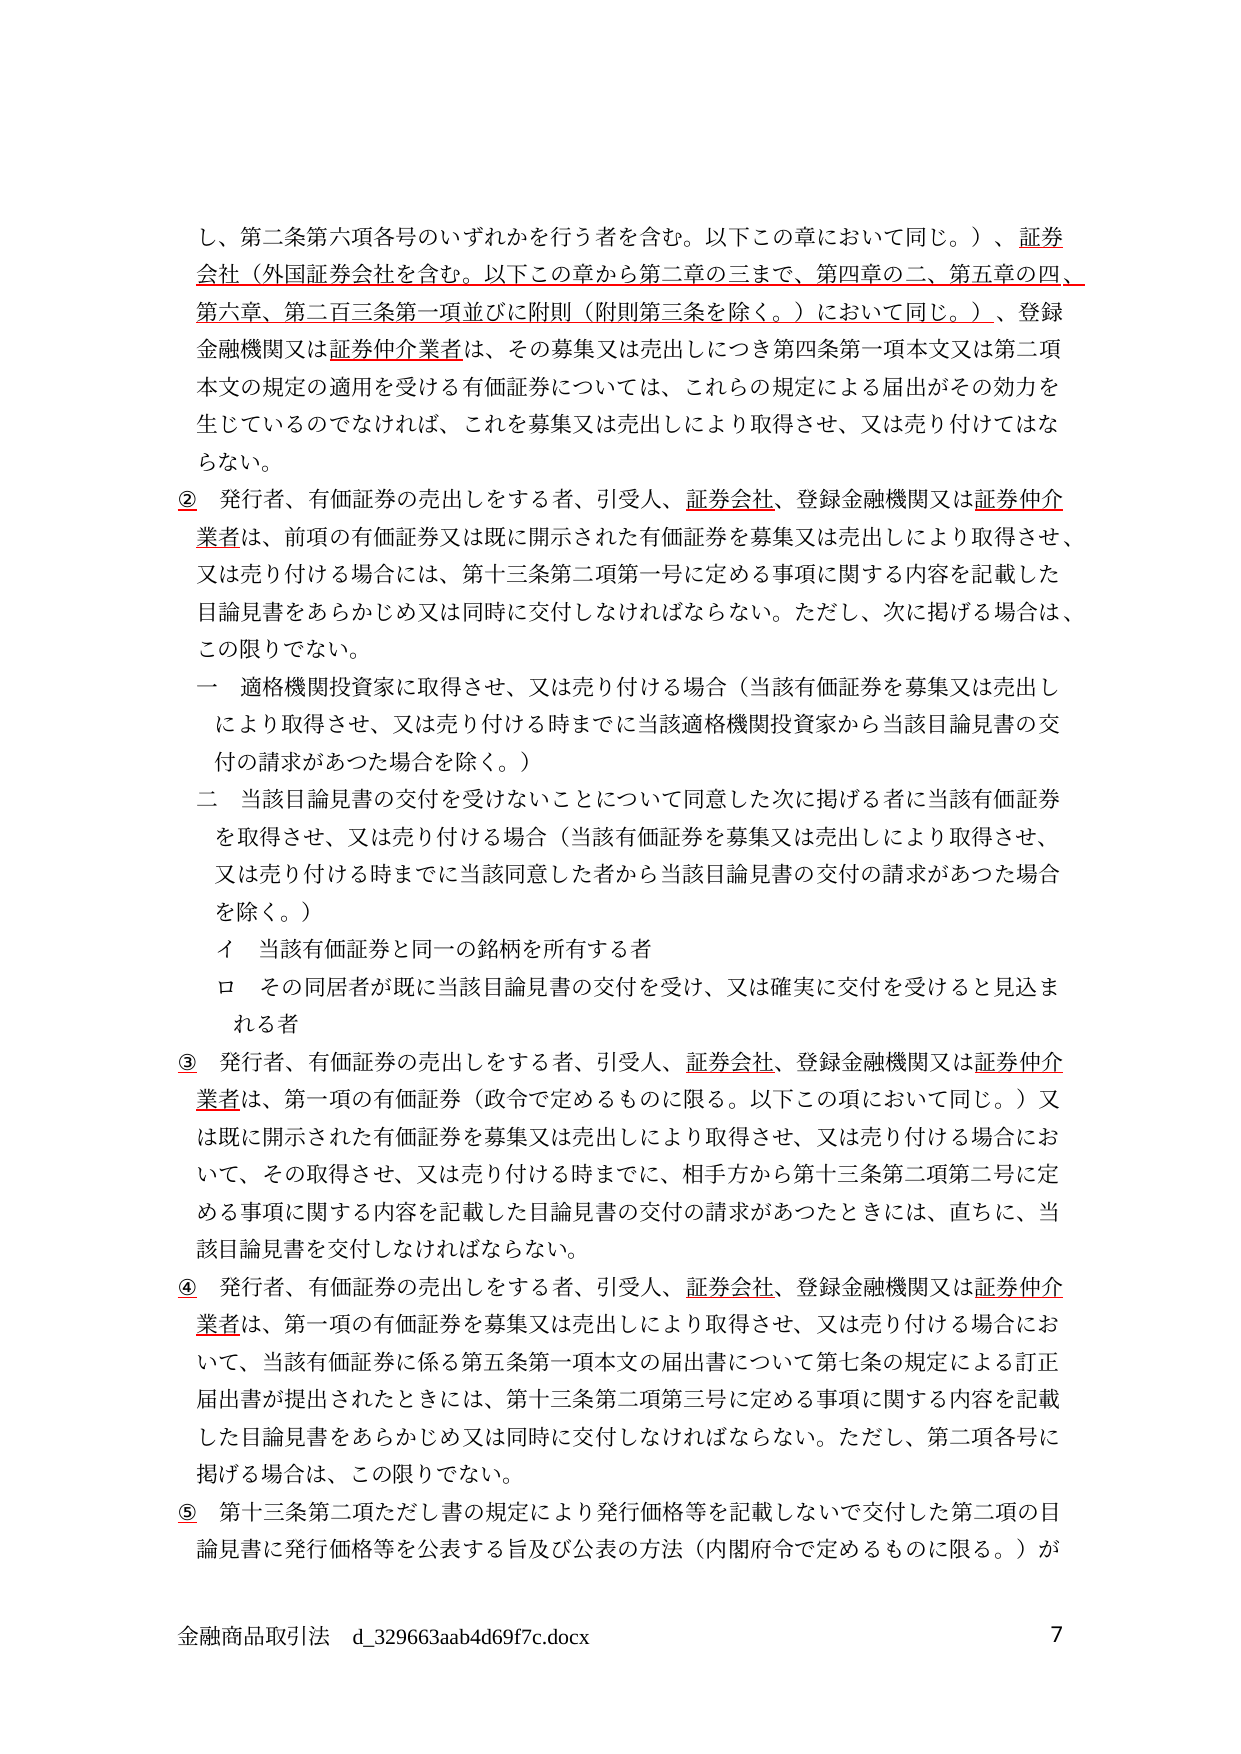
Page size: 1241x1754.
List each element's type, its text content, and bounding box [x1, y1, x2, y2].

text ③ 発行者、有価証券の売出しをする者、引受人、証券会社、登録金融機関又は証券仲介業者は、第一項の有価証券（政令で定めるものに限る。以下この項において同じ。）又は既に開示された有価証券を募集又は売出しにより取得させ、又は売り付ける場合において、その取得させ、又は売り付ける時までに、相手方から第十三条第二項第二号に定める事項に関する内容を記載した目論見書の交付の請求があつたときには、直ちに、当該目論見書を交付しなければならない。 [177, 1042, 1063, 1267]
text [177, 217, 1063, 479]
text 一 適格機関投資家に取得させ、又は売り付ける場合（当該有価証券を募集又は売出しにより取得させ、又は売り付ける時までに当該適格機関投資家から当該目論見書の交付の請求があつた場合を除く。） [196, 667, 1063, 779]
text 二 当該目論見書の交付を受けないことについて同意した次に掲げる者に当該有価証券を取得させ、又は売り付ける場合（当該有価証券を募集又は売出しにより取得させ、又は売り付ける時までに当該同意した者から当該目論見書の交付の請求があつた場合を除く。） [196, 779, 1063, 929]
text ② 発行者、有価証券の売出しをする者、引受人、証券会社、登録金融機関又は証券仲介業者は、前項の有価証券又は既に開示された有価証券を募集又は売出しにより取得させ、又は売り付ける場合には、第十三条第二項第一号に定める事項に関する内容を記載した目論見書をあらかじめ又は同時に交付しなければならない。ただし、次に掲げる場合は、この限りでない。 [177, 479, 1063, 667]
text ④ 発行者、有価証券の売出しをする者、引受人、証券会社、登録金融機関又は証券仲介業者は、第一項の有価証券を募集又は売出しにより取得させ、又は売り付ける場合において、当該有価証券に係る第五条第一項本文の届出書について第七条の規定による訂正届出書が提出されたときには、第十三条第二項第三号に定める事項に関する内容を記載した目論見書をあらかじめ又は同時に交付しなければならない。ただし、第二項各号に掲げる場合は、この限りでない。 [177, 1267, 1063, 1492]
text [177, 1492, 1063, 1567]
text ロ その同居者が既に当該目論見書の交付を受け、又は確実に交付を受けると見込まれる者 [215, 967, 1063, 1042]
text イ 当該有価証券と同一の銘柄を所有する者 [215, 929, 1063, 967]
